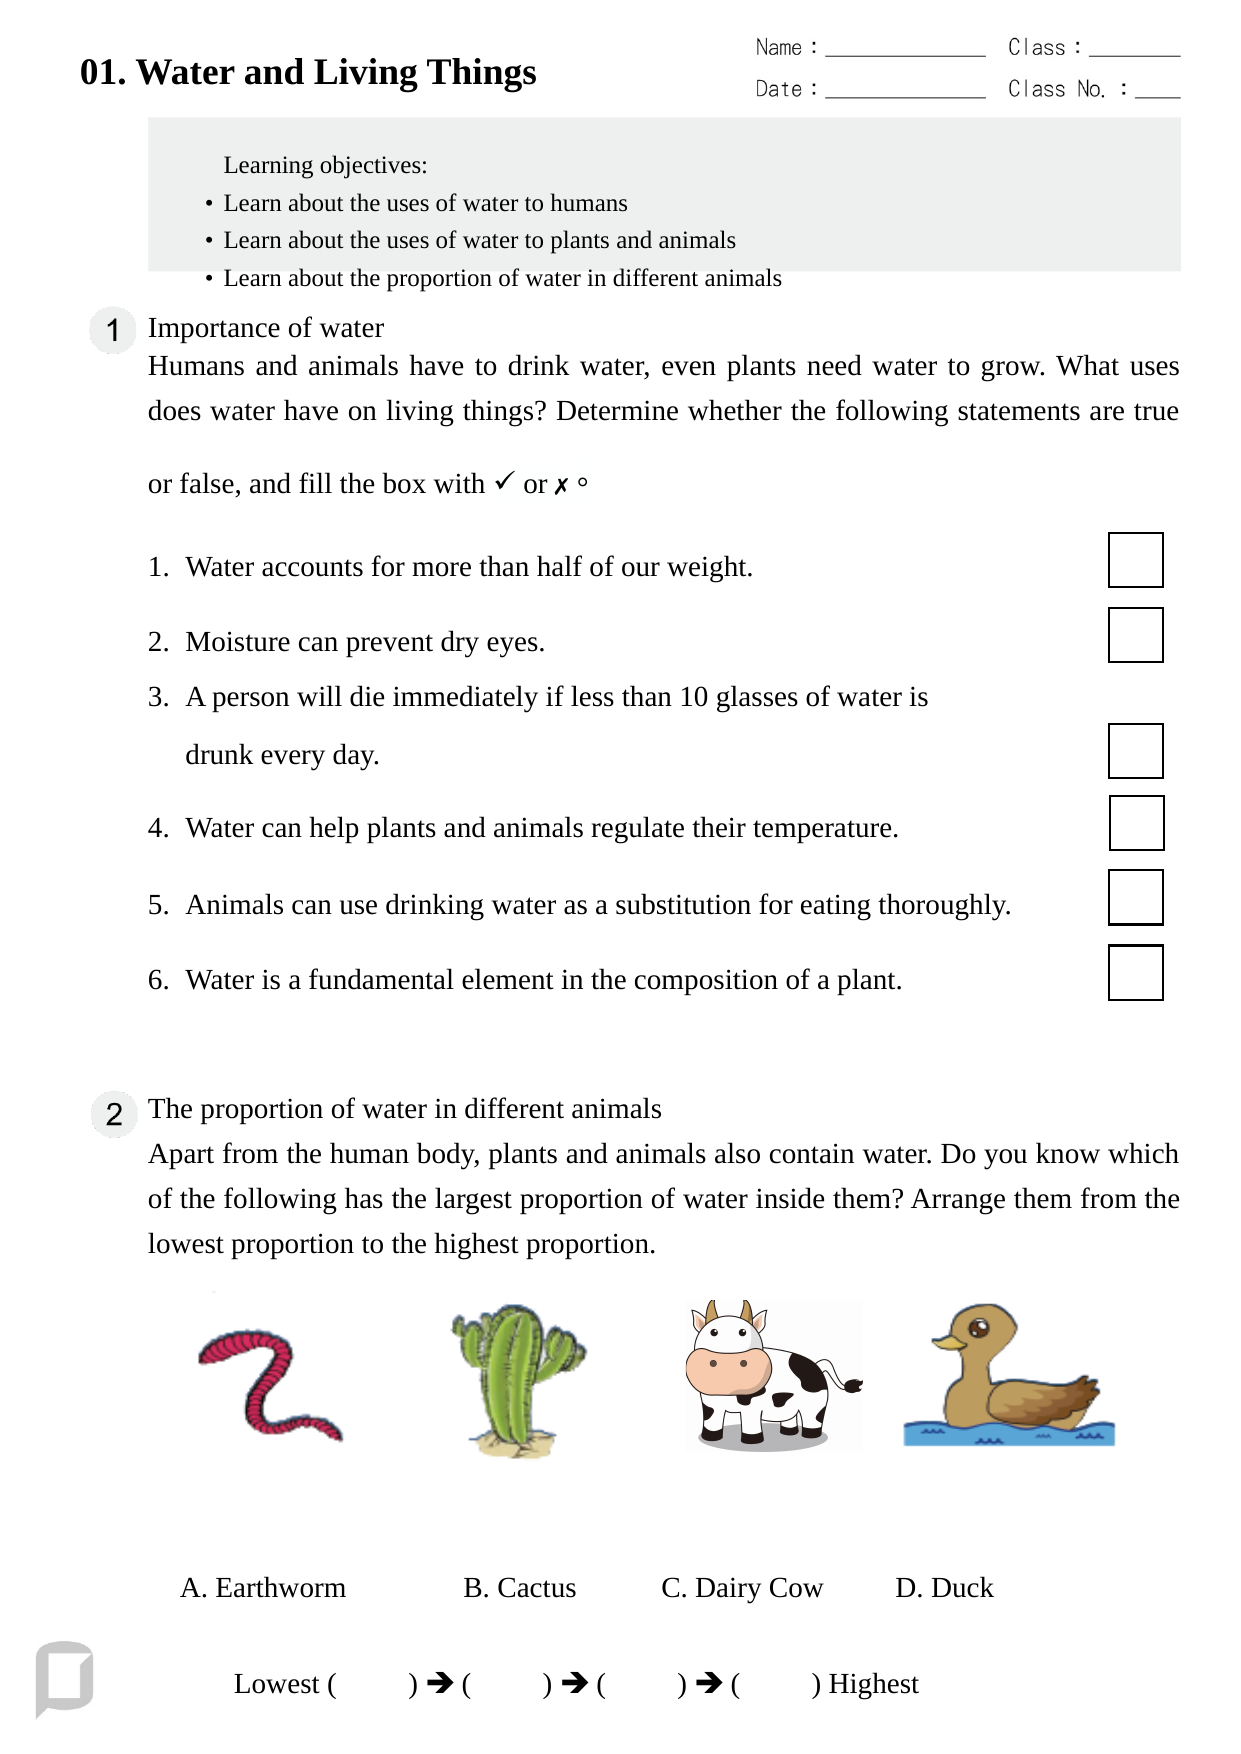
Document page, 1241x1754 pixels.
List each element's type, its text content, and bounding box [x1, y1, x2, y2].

text The proportion of water in different animals Apart from the human body, plants and animals also contain water. Do you know which of the following has the largest proportion of water inside them? Arrange them from the lowest proportion to the highest proportion. [148, 1089, 1181, 1262]
list Learn about the uses of water to humans [204, 183, 1211, 221]
list Water is a fundamental element in the composition of a plant. . [148, 939, 1211, 1014]
text 01. Water and Living Things [29, 33, 1211, 108]
text Importance of water [148, 308, 1211, 346]
list Learn about the proportion of water in different animals [204, 258, 1211, 296]
text A. Earthworm B. Cactus C. Dairy Cow D. Duck Lowest ( ) ( ) ( ) ( ) Highest [29, 1568, 1211, 1718]
list Learn about the uses of water to plants and animals [204, 221, 1211, 258]
list Animals can use drinking water as a substitution for eating thoroughly. . [148, 864, 1211, 939]
text Humans and animals have to drink water, even plants need water to grow. What uses does water have on living things? Determine whether the following statements are true or false, and fill the box with or 。 [148, 346, 1181, 518]
list Water can help plants and animals regulate their temperature. . [148, 789, 1211, 864]
list Water accounts for more than half of our weight. . [148, 527, 1211, 602]
list A person will die immediately if less than 10 glasses of water is drunk every day. . [148, 677, 1211, 789]
picture [1, 0, 1241, 1754]
list Learning objectives: [223, 146, 1211, 183]
list Moisture can prevent dry eyes. . [148, 602, 1211, 677]
